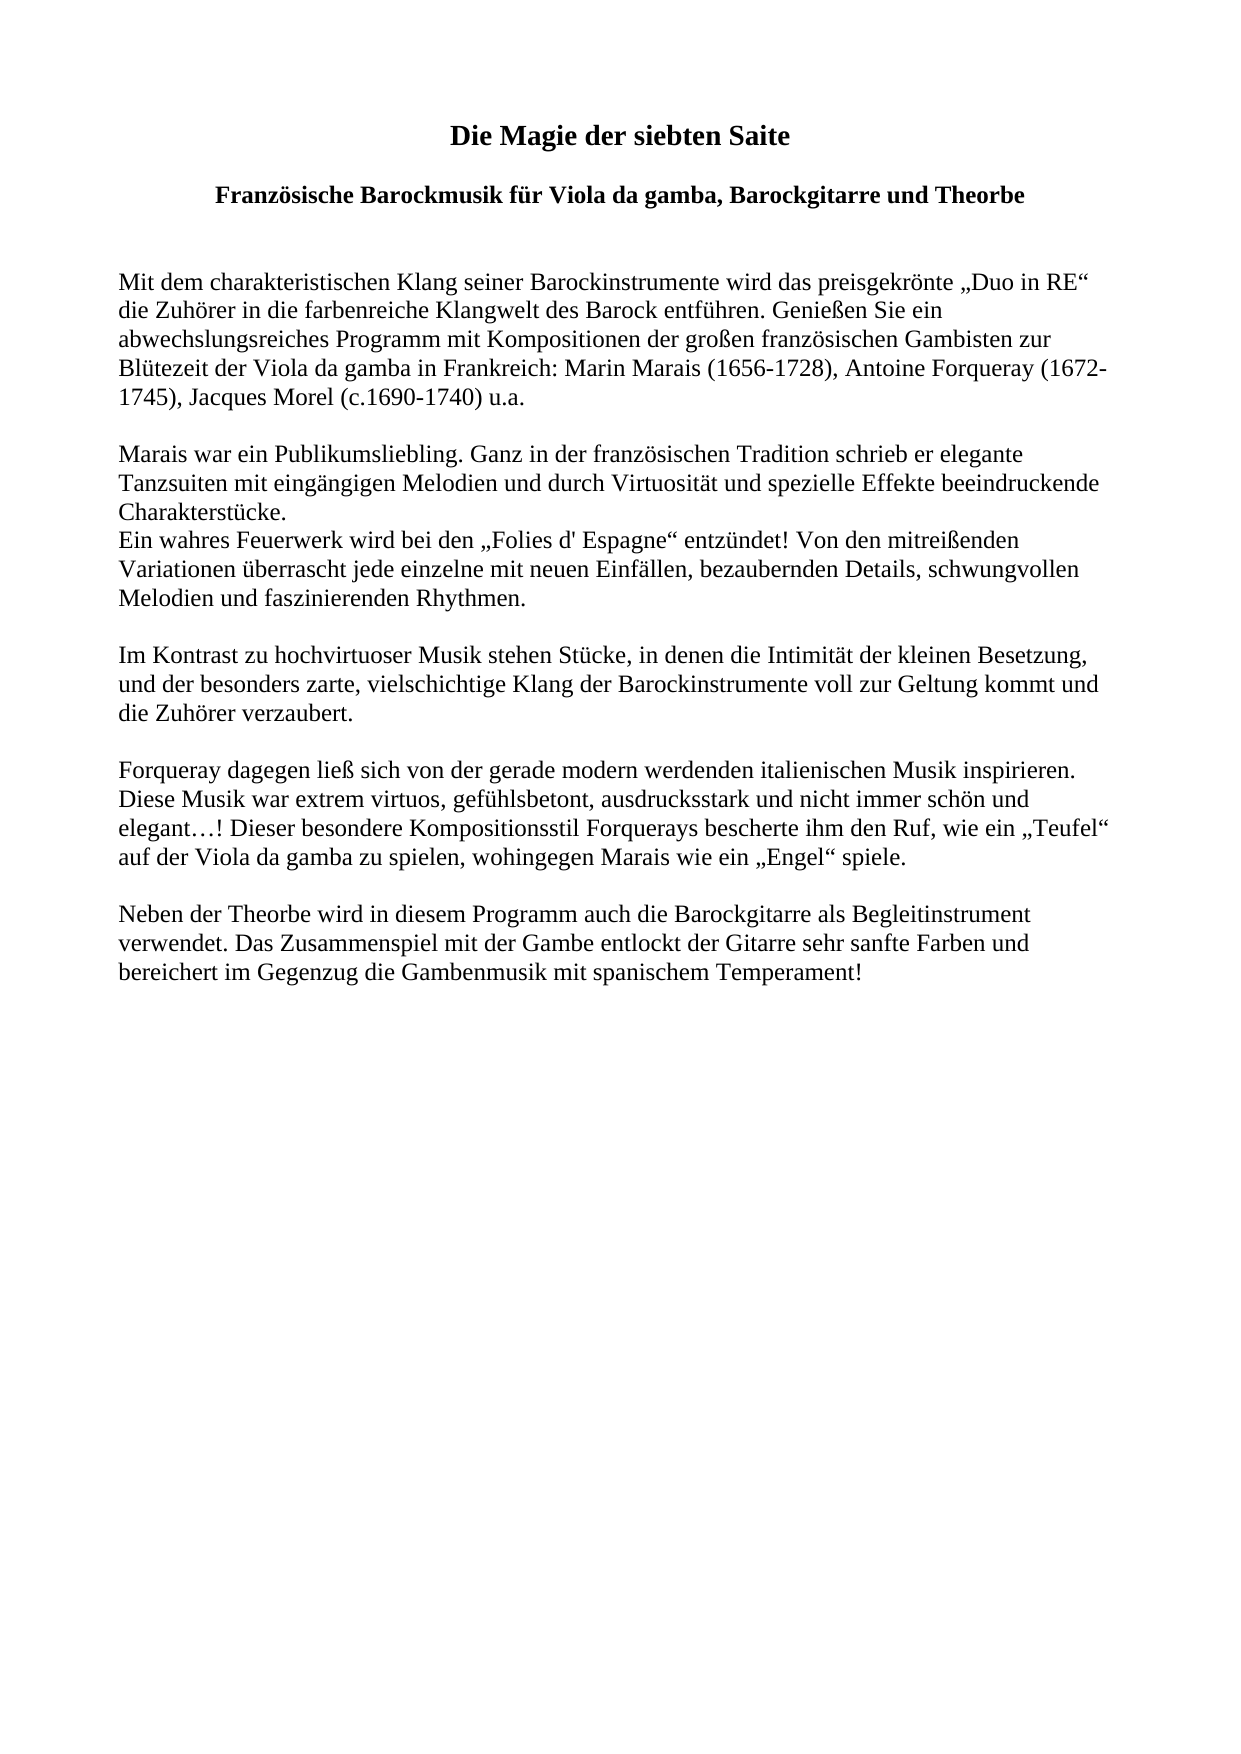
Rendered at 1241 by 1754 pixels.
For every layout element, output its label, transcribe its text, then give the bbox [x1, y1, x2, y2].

text Ein wahres Feuerwerk wird bei den „Folies d' Espagne“ entzündet! Von den mitreißenden Variationen überrascht jede einzelne mit neuen Einfällen, bezaubernden Details, schwungvollen Melodien und faszinierenden Rhythmen. [118, 525, 1122, 612]
text Französische Barockmusik für Viola da gamba, Barockgitarre und Theorbe [118, 180, 1122, 209]
text Die Magie der siebten Saite [118, 118, 1122, 152]
text Neben der Theorbe wird in diesem Programm auch die Barockgitarre als Begleitinstrument verwendet. Das Zusammenspiel mit der Gambe entlockt der Gitarre sehr sanfte Farben und bereichert im Gegenzug die Gambenmusik mit spanischem Temperament! [118, 899, 1122, 985]
text Marais war ein Publikumsliebling. Ganz in der französischen Tradition schrieb er elegante Tanzsuiten mit eingängigen Melodien und durch Virtuosität und spezielle Effekte beeindruckende Charakterstücke. [118, 439, 1122, 525]
text Im Kontrast zu hochvirtuoser Musik stehen Stücke, in denen die Intimität der kleinen Besetzung, und der besonders zarte, vielschichtige Klang der Barockinstrumente voll zur Geltung kommt und die Zuhörer verzaubert. [118, 640, 1122, 727]
text Mit dem charakteristischen Klang seiner Barockinstrumente wird das preisgekrönte „Duo in RE“ die Zuhörer in die farbenreiche Klangwelt des Barock entführen. Genießen Sie ein abwechslungsreiches Programm mit Kompositionen der großen französischen Gambisten zur Blütezeit der Viola da gamba in Frankreich: Marin Marais (1656-1728), Antoine Forqueray (1672-1745), Jacques Morel (c.1690-1740) u.a. [118, 267, 1122, 410]
text Forqueray dagegen ließ sich von der gerade modern werdenden italienischen Musik inspirieren. Diese Musik war extrem virtuos, gefühlsbetont, ausdrucksstark und nicht immer schön und elegant…! Dieser besondere Kompositionsstil Forquerays bescherte ihm den Ruf, wie ein „Teufel“ auf der Viola da gamba zu spielen, wohingegen Marais wie ein „Engel“ spiele. [118, 755, 1122, 870]
